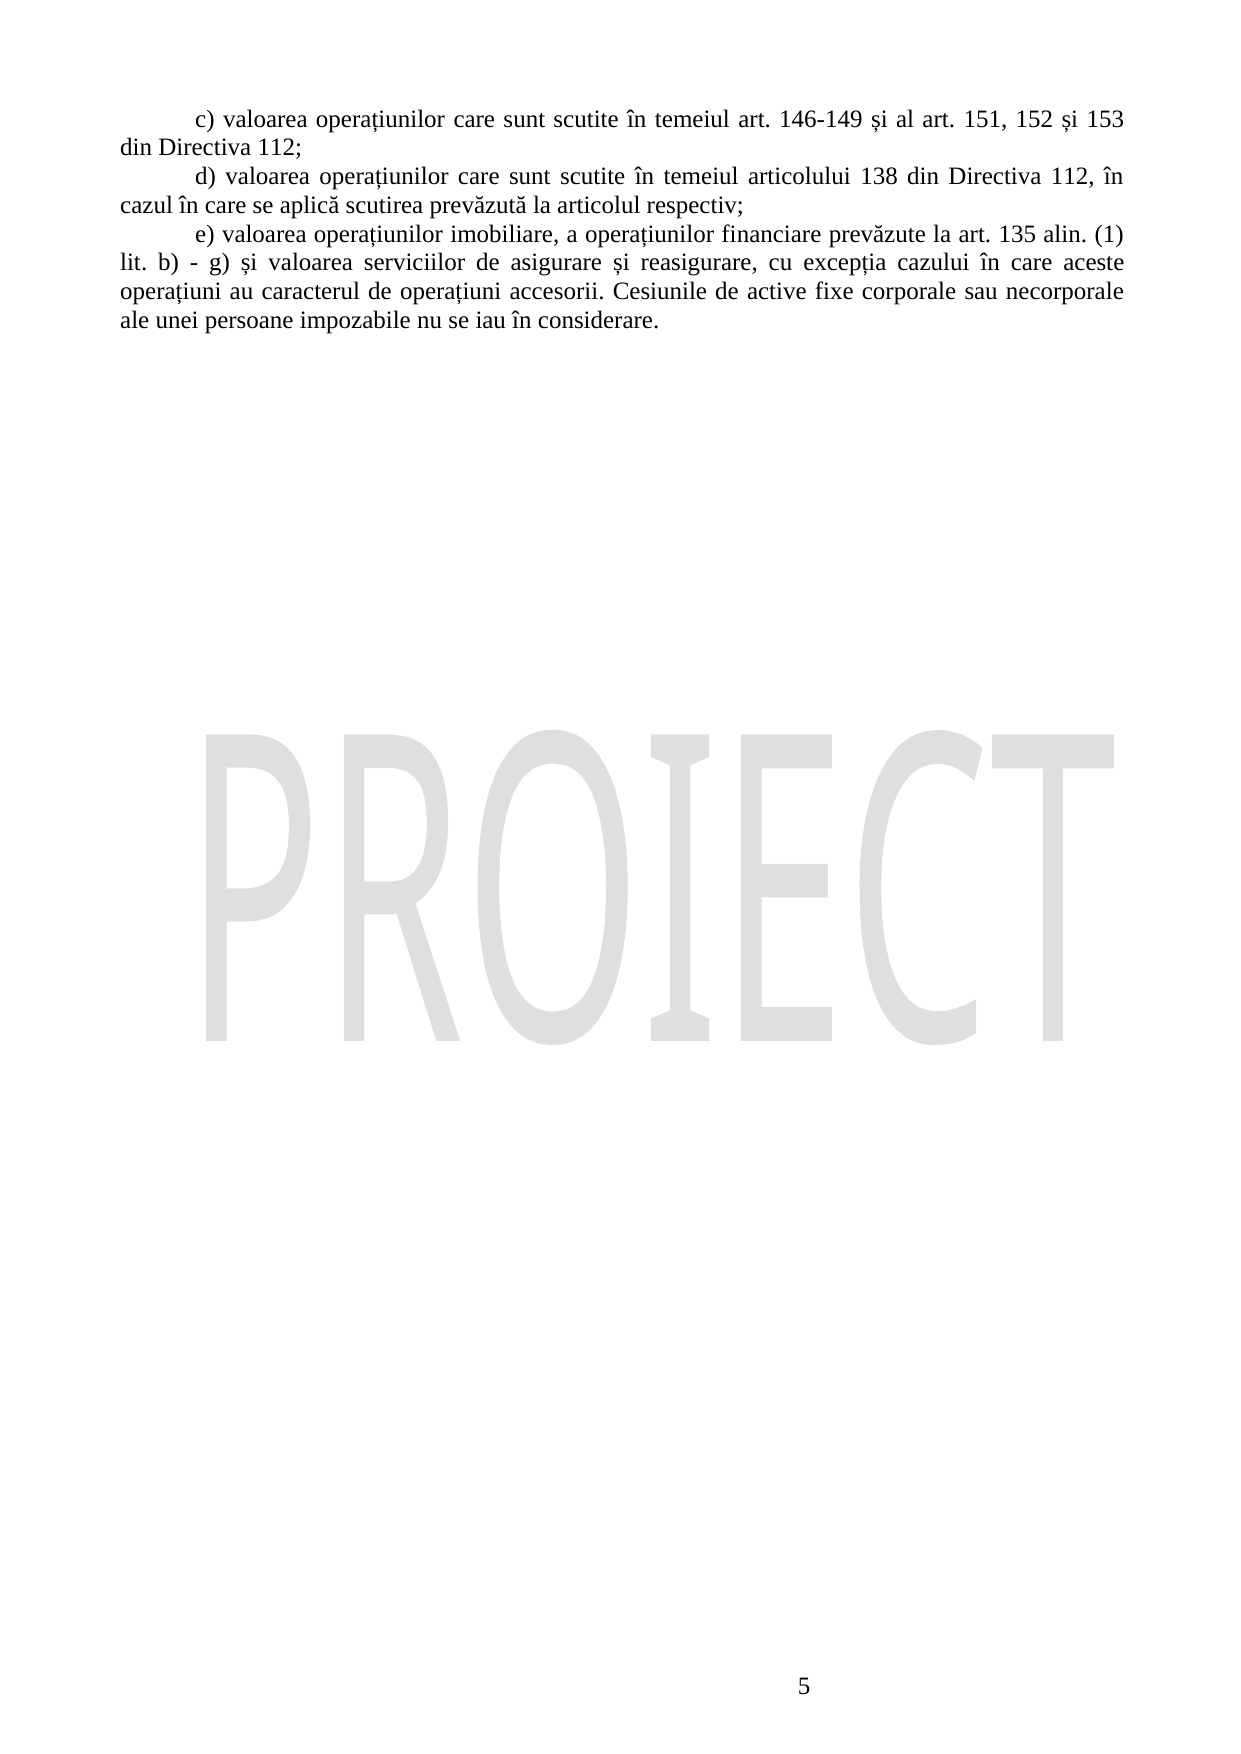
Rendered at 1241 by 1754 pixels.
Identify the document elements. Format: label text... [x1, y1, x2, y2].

text d) valoarea operațiunilor care sunt scutite în temeiul articolului 138 din Directiva 112, în cazul în care se aplică scutirea prevăzută la articolul respectiv; [120, 161, 1125, 219]
text c) valoarea operațiunilor care sunt scutite în temeiul art. 146-149 și al art. 151, 152 și 153 din Directiva 112; [120, 104, 1125, 161]
text e) valoarea operațiunilor imobiliare, a operațiunilor financiare prevăzute la art. 135 alin. (1) lit. b) - g) și valoarea serviciilor de asigurare și reasigurare, cu excepția cazului în care aceste operațiuni au caracterul de operațiuni accesorii. Cesiunile de active fixe corporale sau necorporale ale unei persoane impozabile nu se iau în considerare. [120, 219, 1125, 334]
